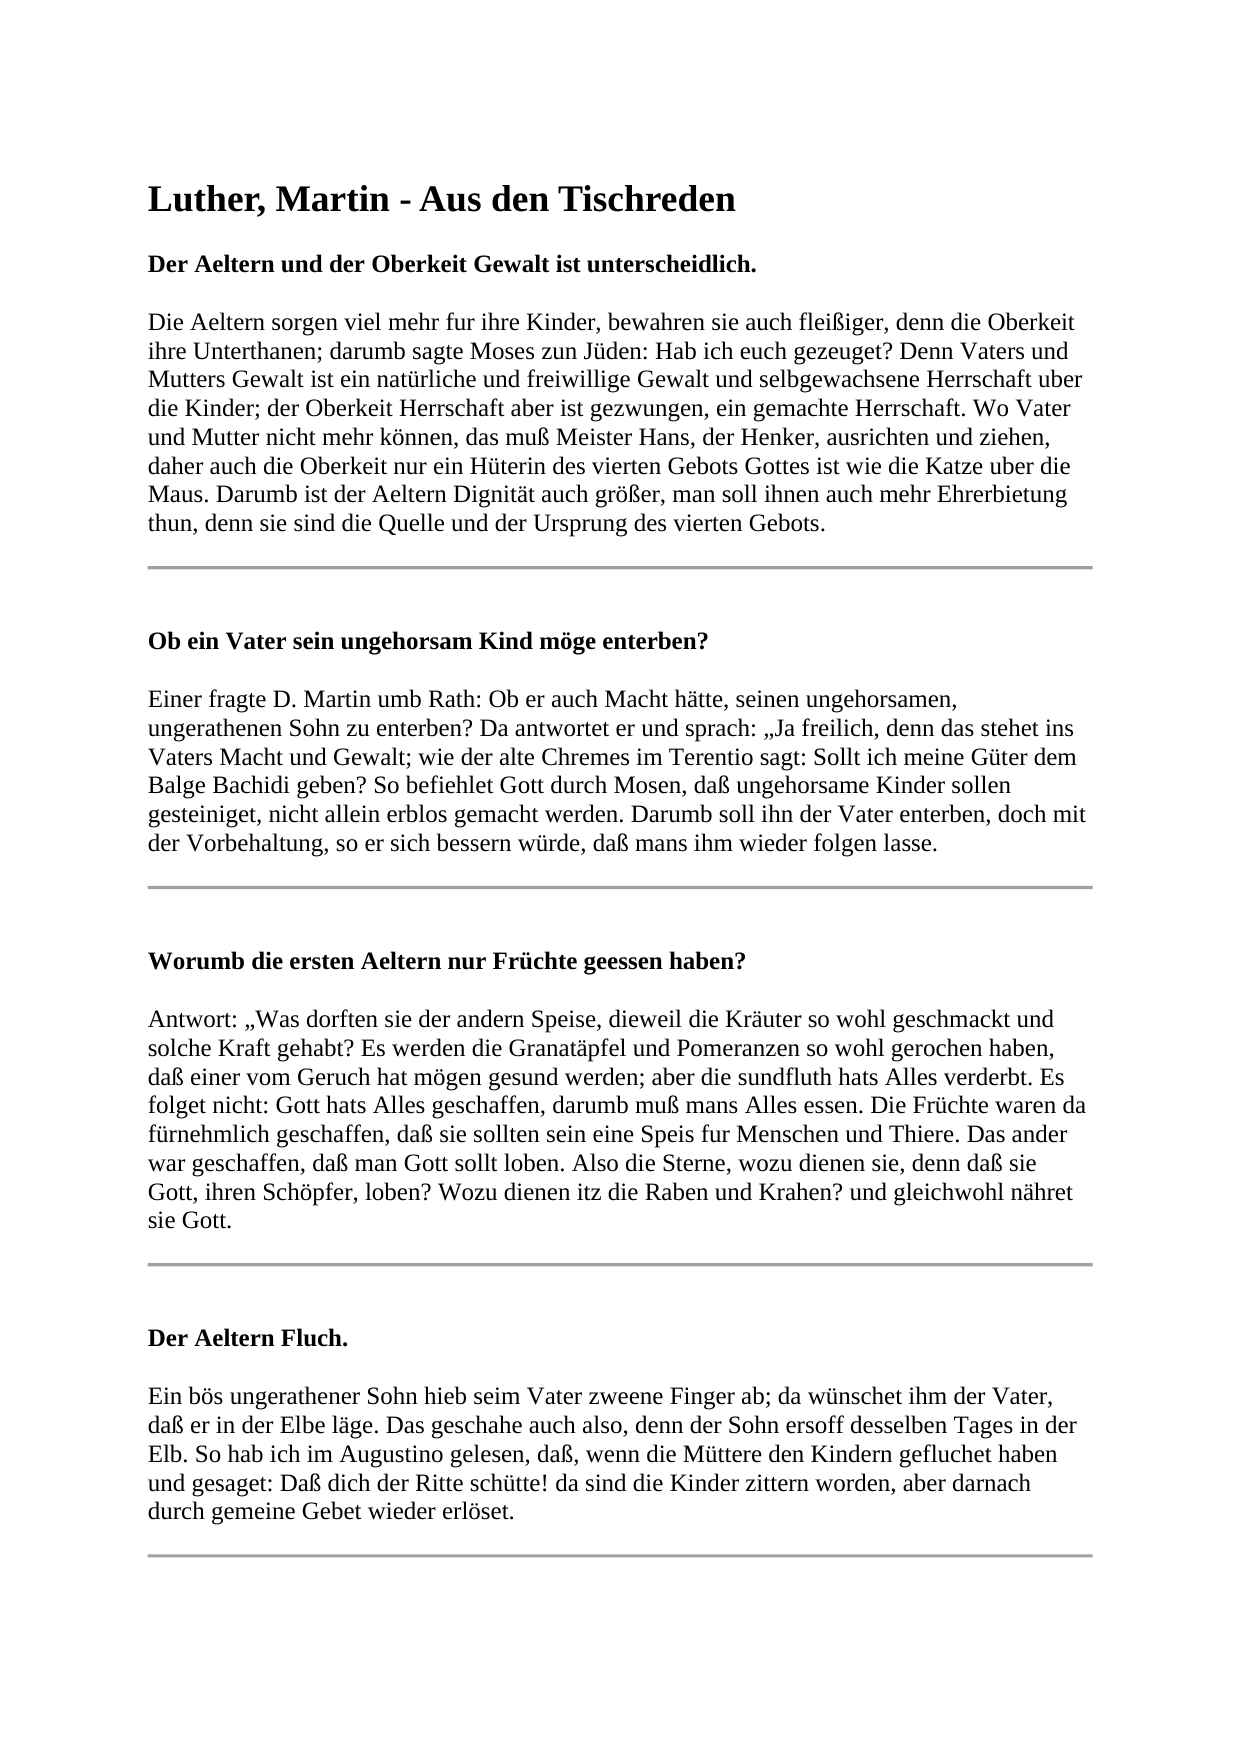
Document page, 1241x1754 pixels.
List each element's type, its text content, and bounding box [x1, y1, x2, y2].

text Antwort: „Was dorften sie der andern Speise, dieweil die Kräuter so wohl geschmackt und solche Kraft gehabt? Es werden die Granatäpfel und Pomeranzen so wohl gerochen haben, daß einer vom Geruch hat mögen gesund werden; aber die sundfluth hats Alles verderbt. Es folget nicht: Gott hats Alles geschaffen, darumb muß mans Alles essen. Die Früchte waren da fürnehmlich geschaffen, daß sie sollten sein eine Speis fur Menschen und Thiere. Das ander war geschaffen, daß man Gott sollt loben. Also die Sterne, wozu dienen sie, denn daß sie Gott, ihren Schöpfer, loben? Wozu dienen itz die Raben und Krahen? und gleichwohl nähret sie Gott. [148, 1004, 1093, 1234]
text Einer fragte D. Martin umb Rath: Ob er auch Macht hätte, seinen ungehorsamen, ungerathenen Sohn zu enterben? Da antwortet er und sprach: „Ja freilich, denn das stehet ins Vaters Macht und Gewalt; wie der alte Chremes im Terentio sagt: Sollt ich meine Güter dem Balge Bachidi geben? So befiehlet Gott durch Mosen, daß ungehorsame Kinder sollen gesteiniget, nicht allein erblos gemacht werden. Darumb soll ihn der Vater enterben, doch mit der Vorbehaltung, so er sich bessern würde, daß mans ihm wieder folgen lasse. [148, 684, 1093, 857]
text Der Aeltern Fluch. [148, 1323, 1093, 1352]
text Ein bös ungerathener Sohn hieb seim Vater zweene Finger ab; da wünschet ihm der Vater, daß er in der Elbe läge. Das geschahe auch also, denn der Sohn ersoff desselben Tages in der Elb. So hab ich im Augustino gelesen, daß, wenn die Müttere den Kindern gefluchet haben und gesaget: Daß dich der Ritte schütte! da sind die Kinder zittern worden, aber darnach durch gemeine Gebet wieder erlöset. [148, 1381, 1093, 1525]
text Worumb die ersten Aeltern nur Früchte geessen haben? [148, 946, 1093, 975]
text Der Aeltern und der Oberkeit Gewalt ist unterscheidlich. [148, 249, 1093, 278]
subtitle Luther, Martin - Aus den Tischreden [148, 177, 1093, 220]
text Die Aeltern sorgen viel mehr fur ihre Kinder, bewahren sie auch fleißiger, denn die Oberkeit ihre Unterthanen; darumb sagte Moses zun Jüden: Hab ich euch gezeuget? Denn Vaters und Mutters Gewalt ist ein natürliche und freiwillige Gewalt und selbgewachsene Herrschaft uber die Kinder; der Oberkeit Herrschaft aber ist gezwungen, ein gemachte Herrschaft. Wo Vater und Mutter nicht mehr können, das muß Meister Hans, der Henker, ausrichten und ziehen, daher auch die Oberkeit nur ein Hüterin des vierten Gebots Gottes ist wie die Katze uber die Maus. Darumb ist der Aeltern Dignität auch größer, man soll ihnen auch mehr Ehrerbietung thun, denn sie sind die Quelle und der Ursprung des vierten Gebots. [148, 307, 1093, 537]
text Ob ein Vater sein ungehorsam Kind möge enterben? [148, 626, 1093, 655]
